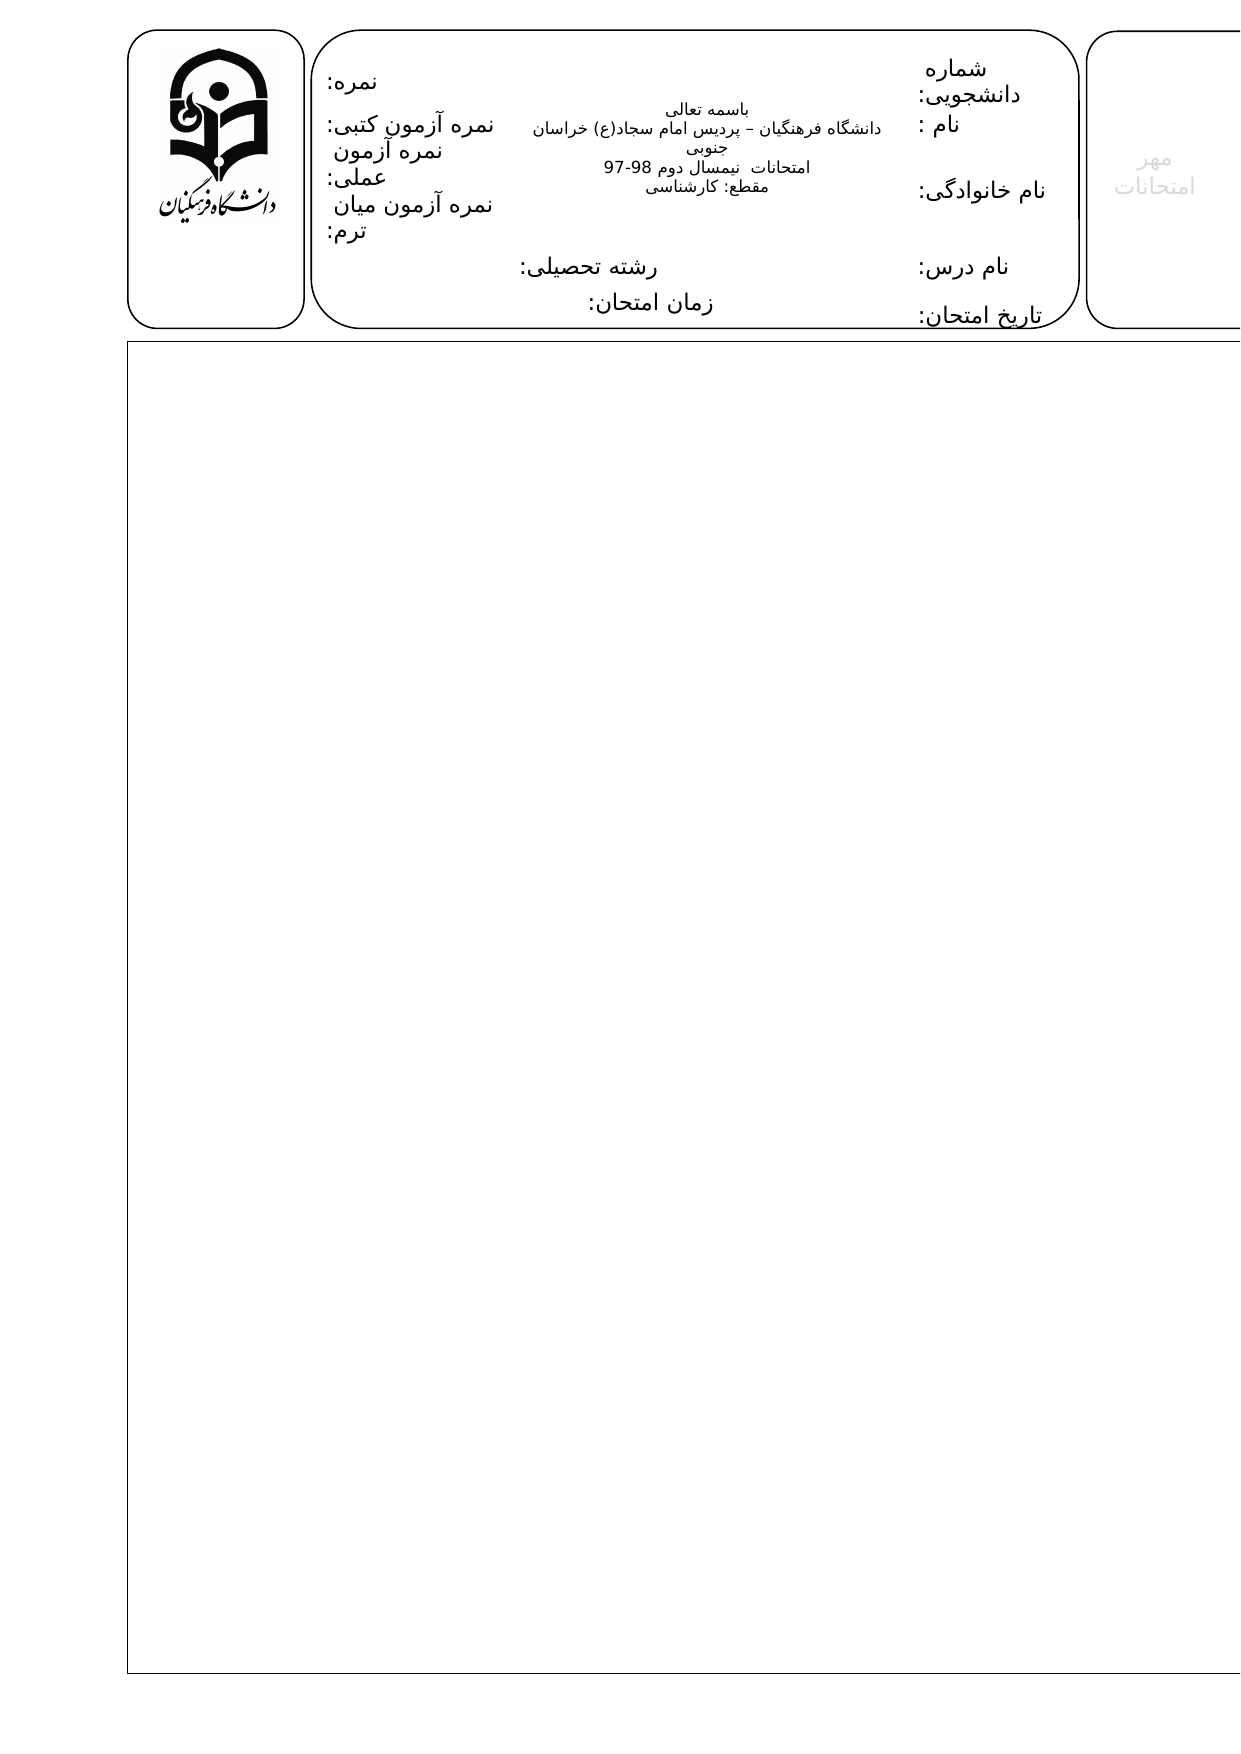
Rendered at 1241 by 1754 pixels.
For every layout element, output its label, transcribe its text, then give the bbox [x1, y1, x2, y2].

picture [156, 46, 281, 228]
